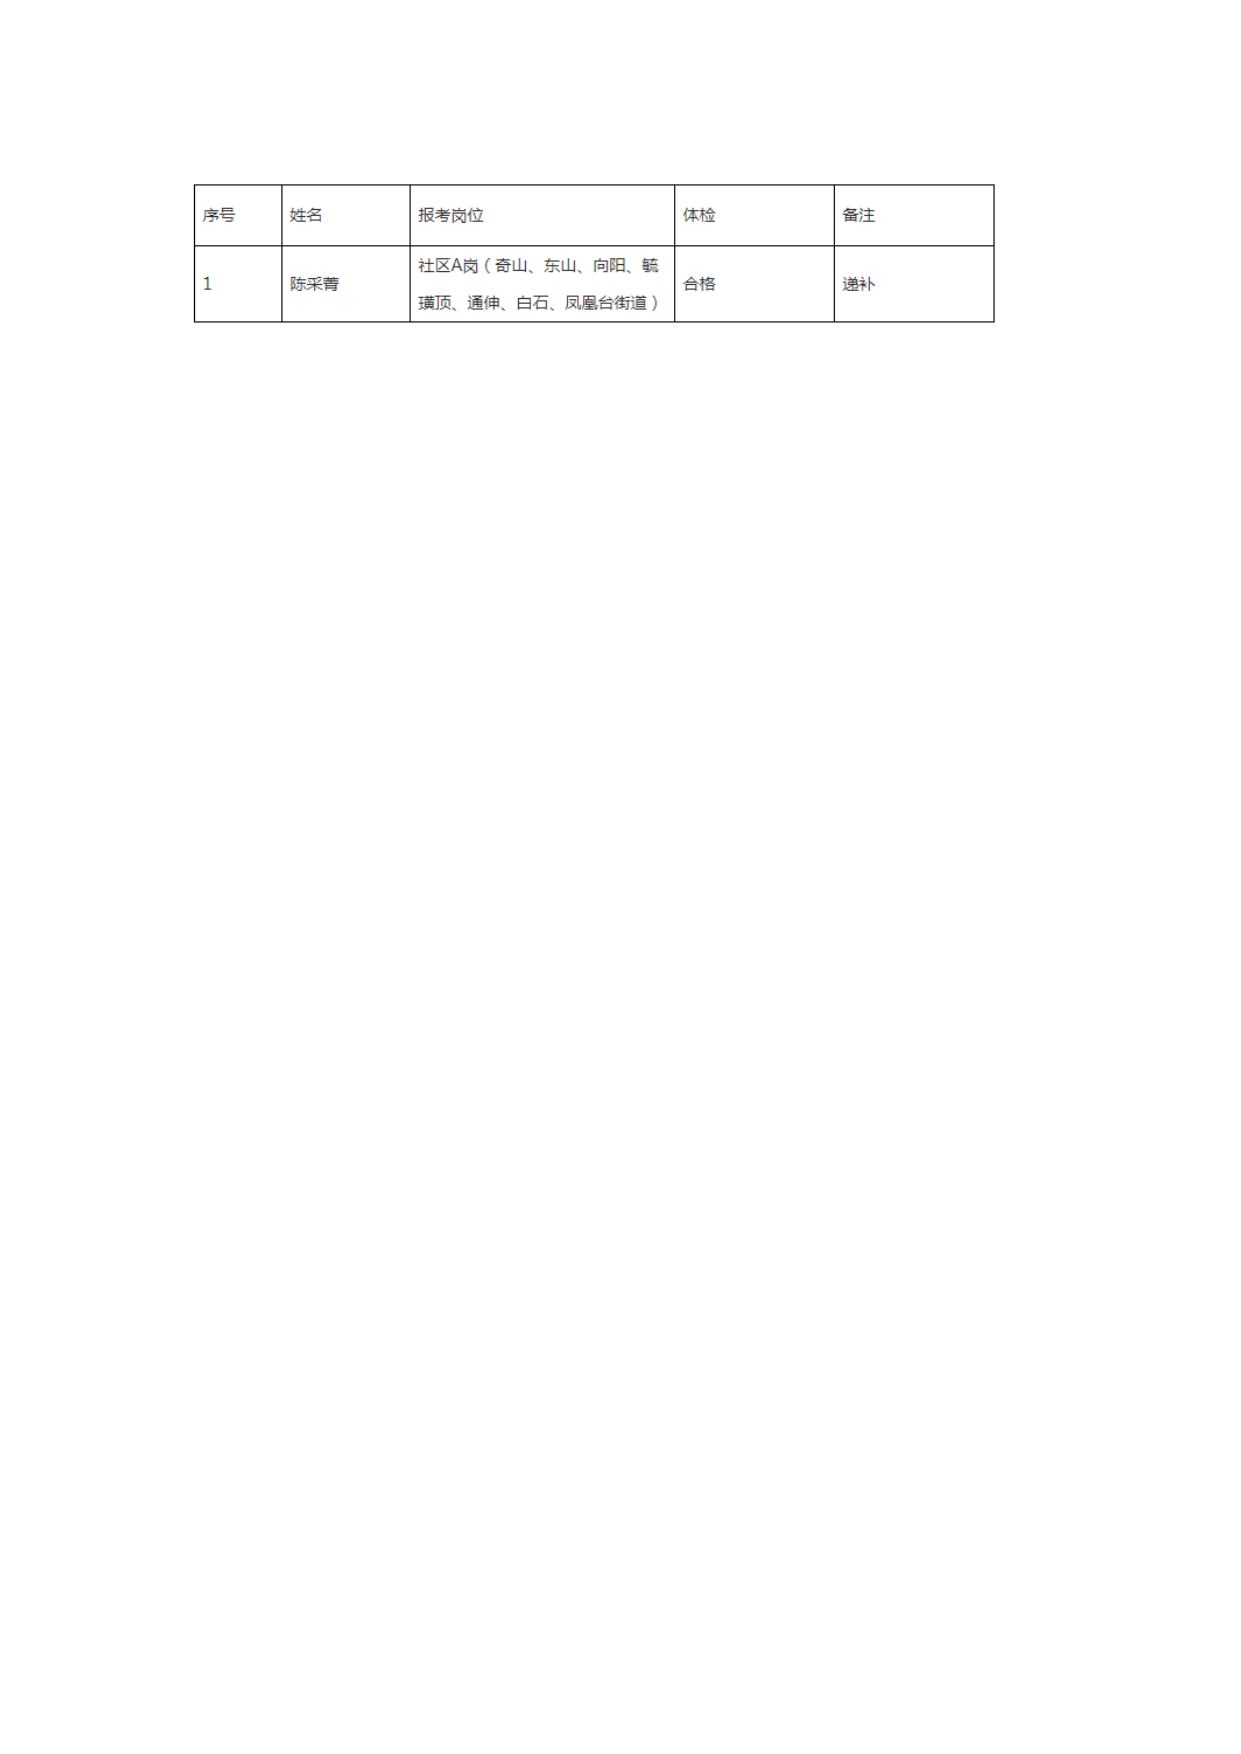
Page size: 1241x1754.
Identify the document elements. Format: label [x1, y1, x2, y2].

picture [187, 162, 1053, 339]
